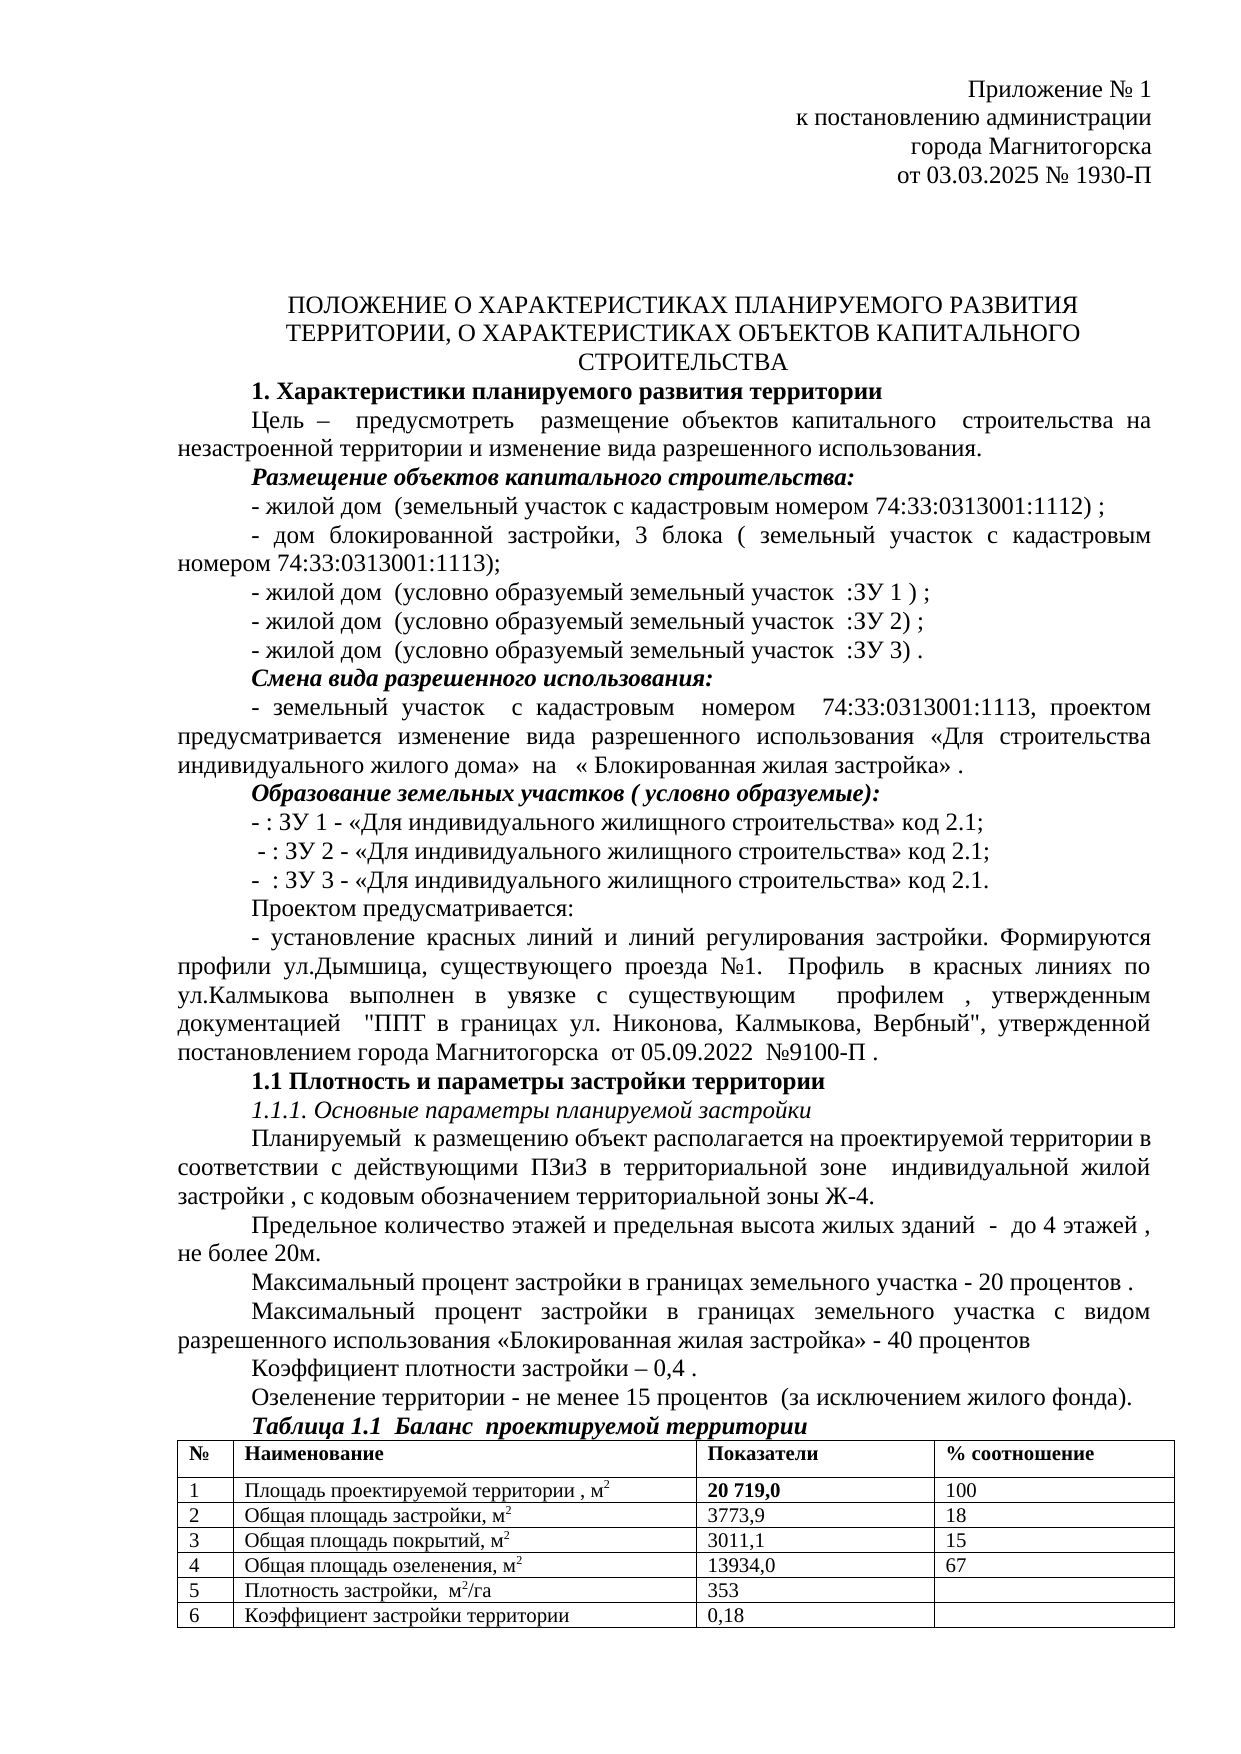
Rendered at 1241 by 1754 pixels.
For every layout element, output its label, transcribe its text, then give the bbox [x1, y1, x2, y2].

text 1. Характеристики планируемого развития территории [177, 376, 1152, 405]
table_header Показатели [697, 1441, 934, 1477]
table_cell 18 [935, 1503, 1174, 1527]
table_cell Коэффициент застройки территории [234, 1603, 696, 1627]
table_cell 100 [935, 1478, 1174, 1502]
text Максимальный процент застройки в границах земельного участка - 20 процентов . [177, 1267, 1152, 1296]
table_cell 4 [178, 1553, 233, 1577]
table_cell 13934,0 [697, 1553, 934, 1577]
table_cell Общая площадь озеленения, м2 [234, 1553, 696, 1577]
subtitle ПОЛОЖЕНИЕ О ХАРАКТЕРИСТИКАХ ПЛАНИРУЕМОГО РАЗВИТИЯ ТЕРРИТОРИИ, О ХАРАКТЕРИСТИКАХ ОБЪЕКТОВ КАПИТАЛЬНОГО СТРОИТЕЛЬСТВА [215, 290, 1152, 376]
table_cell 3773,9 [697, 1503, 934, 1527]
table_cell 3011,1 [697, 1528, 934, 1552]
table_cell 20 719,0 [697, 1478, 934, 1502]
table_cell 67 [935, 1553, 1174, 1577]
text Максимальный процент застройки в границах земельного участка с видом разрешенного использования «Блокированная жилая застройка» - 40 процентов [177, 1296, 1152, 1353]
table_cell 1 [178, 1478, 233, 1502]
table_header Наименование [234, 1441, 696, 1477]
text - : ЗУ 2 - «Для индивидуального жилищного строительства» код 2.1; [177, 836, 1152, 865]
table_cell Плотность застройки, м2/га [234, 1578, 696, 1602]
table_cell [935, 1603, 1174, 1627]
table_cell 6 [178, 1603, 233, 1627]
table_header % соотношение [935, 1441, 1174, 1477]
table_cell 0,18 [697, 1603, 934, 1627]
table_header № [178, 1441, 233, 1477]
text Образование земельных участков ( условно образуемые): [177, 778, 1152, 807]
text 1.1 Плотность и параметры застройки территории [177, 1066, 1152, 1095]
text Предельное количество этажей и предельная высота жилых зданий - до 4 этажей , не более 20м. [177, 1210, 1152, 1267]
text - : ЗУ 3 - «Для индивидуального жилищного строительства» код 2.1. [177, 865, 1152, 893]
text - : ЗУ 1 - «Для индивидуального жилищного строительства» код 2.1; [177, 807, 1152, 836]
text - установление красных линий и линий регулирования застройки. Формируются профили ул.Дымшица, существующего проезда №1. Профиль в красных линиях по ул.Калмыкова выполнен в увязке с существующим профилем , утвержденным документацией "ППТ в границах ул. Никонова, Калмыкова, Вербный", утвержденной постановлением города Магнитогорска от 05.09.2022 №9100-П . [177, 922, 1152, 1066]
text Таблица 1.1 Баланс проектируемой территории [177, 1411, 1152, 1440]
text - земельный участок с кадастровым номером 74:33:0313001:1113, проектом предусматривается изменение вида разрешенного использования «Для строительства индивидуального жилого дома» на « Блокированная жилая застройка» . [177, 692, 1152, 778]
table_cell 3 [178, 1528, 233, 1552]
text Озеленение территории - не менее 15 процентов (за исключением жилого фонда). [177, 1382, 1152, 1411]
text Смена вида разрешенного использования: [177, 663, 1152, 692]
text Планируемый к размещению объект располагается на проектируемой территории в соответствии с действующими ПЗиЗ в территориальной зоне индивидуальной жилой застройки , с кодовым обозначением территориальной зоны Ж-4. [177, 1123, 1152, 1210]
table_cell 5 [178, 1578, 233, 1602]
table_cell [935, 1578, 1174, 1602]
text - жилой дом (условно образуемый земельный участок :ЗУ 2) ; [177, 606, 1152, 635]
table_cell Площадь проектируемой территории , м2 [234, 1478, 696, 1502]
table_cell Общая площадь покрытий, м2 [234, 1528, 696, 1552]
text Проектом предусматривается: [177, 893, 1152, 922]
table_cell 353 [697, 1578, 934, 1602]
text Размещение объектов капитального строительства: [177, 462, 1152, 491]
text - жилой дом (условно образуемый земельный участок :ЗУ 3) . [177, 635, 1152, 663]
text - жилой дом (условно образуемый земельный участок :ЗУ 1 ) ; [177, 577, 1152, 606]
text Коэффициент плотности застройки – 0,4 . [177, 1353, 1152, 1382]
text - дом блокированной застройки, 3 блока ( земельный участок с кадастровым номером 74:33:0313001:1113); [177, 520, 1152, 577]
text Цель – предусмотреть размещение объектов капитального строительства на незастроенной территории и изменение вида разрешенного использования. [177, 405, 1152, 462]
table_cell 15 [935, 1528, 1174, 1552]
table_cell Общая площадь застройки, м2 [234, 1503, 696, 1527]
text 1.1.1. Основные параметры планируемой застройки [177, 1095, 1152, 1123]
table_cell 2 [178, 1503, 233, 1527]
text - жилой дом (земельный участок с кадастровым номером 74:33:0313001:1112) ; [177, 491, 1152, 520]
